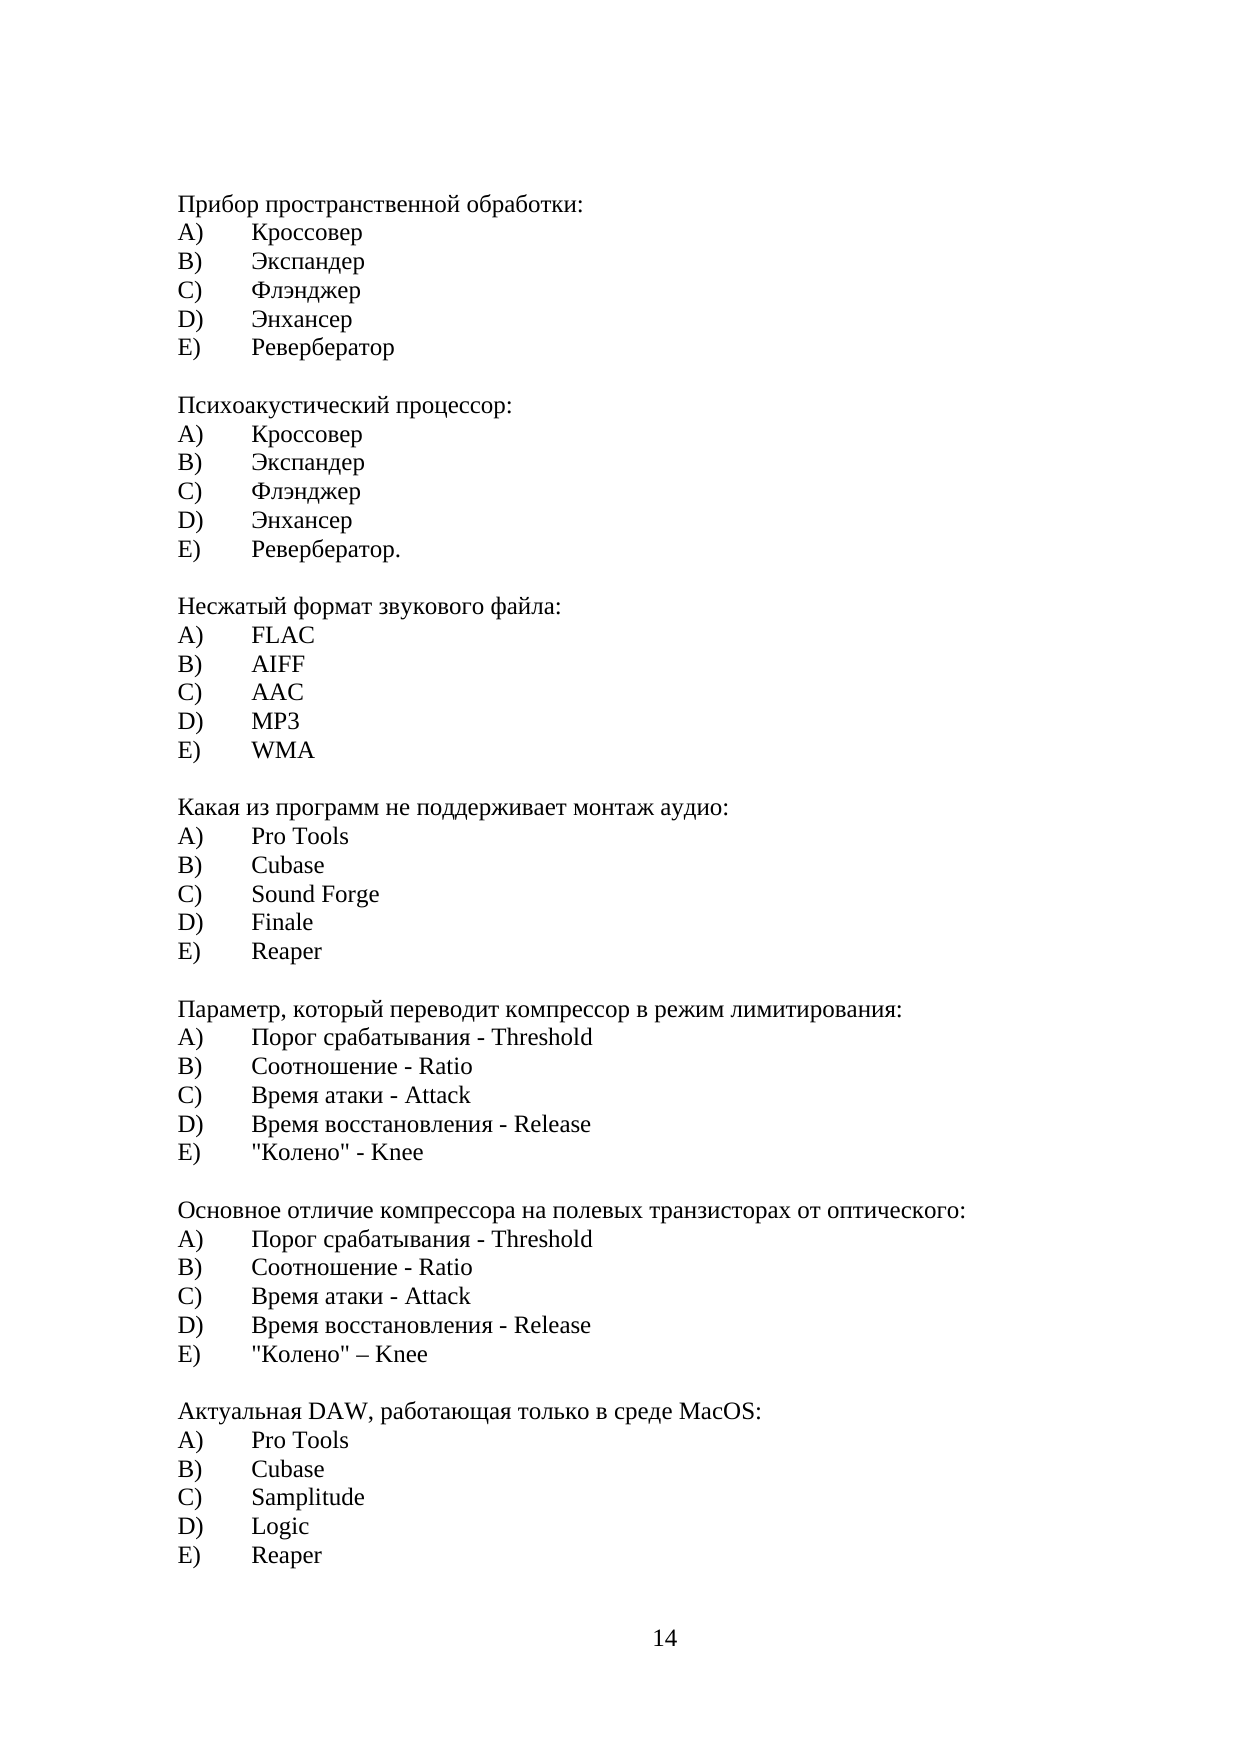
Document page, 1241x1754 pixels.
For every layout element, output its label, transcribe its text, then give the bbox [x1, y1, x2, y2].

text C) Sound Forge [177, 879, 1152, 907]
text Психоакустический процессор: [177, 390, 1152, 419]
text B) Соотношение - Ratio [177, 1051, 1152, 1080]
text Параметр, который переводит компрессор в режим лимитирования: [177, 994, 1152, 1022]
text A) Pro Tools [177, 821, 1152, 850]
text A) Порог срабатывания - Threshold [177, 1224, 1152, 1252]
text E) Ревербератор. [177, 534, 1152, 562]
text D) Finale [177, 907, 1152, 936]
text A) Pro Tools [177, 1425, 1152, 1454]
text Какая из программ не поддерживает монтаж аудио: [177, 792, 1152, 821]
text C) Время атаки - Attack [177, 1080, 1152, 1109]
text A) FLAC [177, 620, 1152, 649]
text C) Samplitude [177, 1482, 1152, 1511]
text B) AIFF [177, 649, 1152, 677]
text D) Logic [177, 1511, 1152, 1540]
text B) Экспандер [177, 447, 1152, 476]
text E) WMA [177, 735, 1152, 764]
text B) Соотношение - Ratio [177, 1252, 1152, 1281]
text Прибор пространственной обработки: [177, 189, 1152, 217]
text C) Флэнджер [177, 275, 1152, 304]
text B) Экспандер [177, 246, 1152, 275]
text E) Reaper [177, 1540, 1152, 1569]
text Актуальная DAW, работающая только в среде MacOS: [177, 1396, 1152, 1425]
text B) Cubase [177, 1454, 1152, 1482]
text C) Время атаки - Attack [177, 1281, 1152, 1310]
text A) Порог срабатывания - Threshold [177, 1022, 1152, 1051]
text C) AAC [177, 677, 1152, 706]
text D) Время восстановления - Release [177, 1109, 1152, 1137]
text D) MP3 [177, 706, 1152, 735]
text Основное отличие компрессора на полевых транзисторах от оптического: [177, 1195, 1152, 1224]
text A) Кроссовер [177, 419, 1152, 447]
text D) Энхансер [177, 304, 1152, 332]
text Несжатый формат звукового файла: [177, 591, 1152, 620]
text D) Энхансер [177, 505, 1152, 534]
text E) Reaper [177, 936, 1152, 965]
text D) Время восстановления - Release [177, 1310, 1152, 1339]
text E) "Колено" - Knee [177, 1137, 1152, 1166]
text A) Кроссовер [177, 217, 1152, 246]
text E) Ревербератор [177, 332, 1152, 361]
text B) Cubase [177, 850, 1152, 879]
text E) "Колено" – Knee [177, 1339, 1152, 1367]
text C) Флэнджер [177, 476, 1152, 505]
